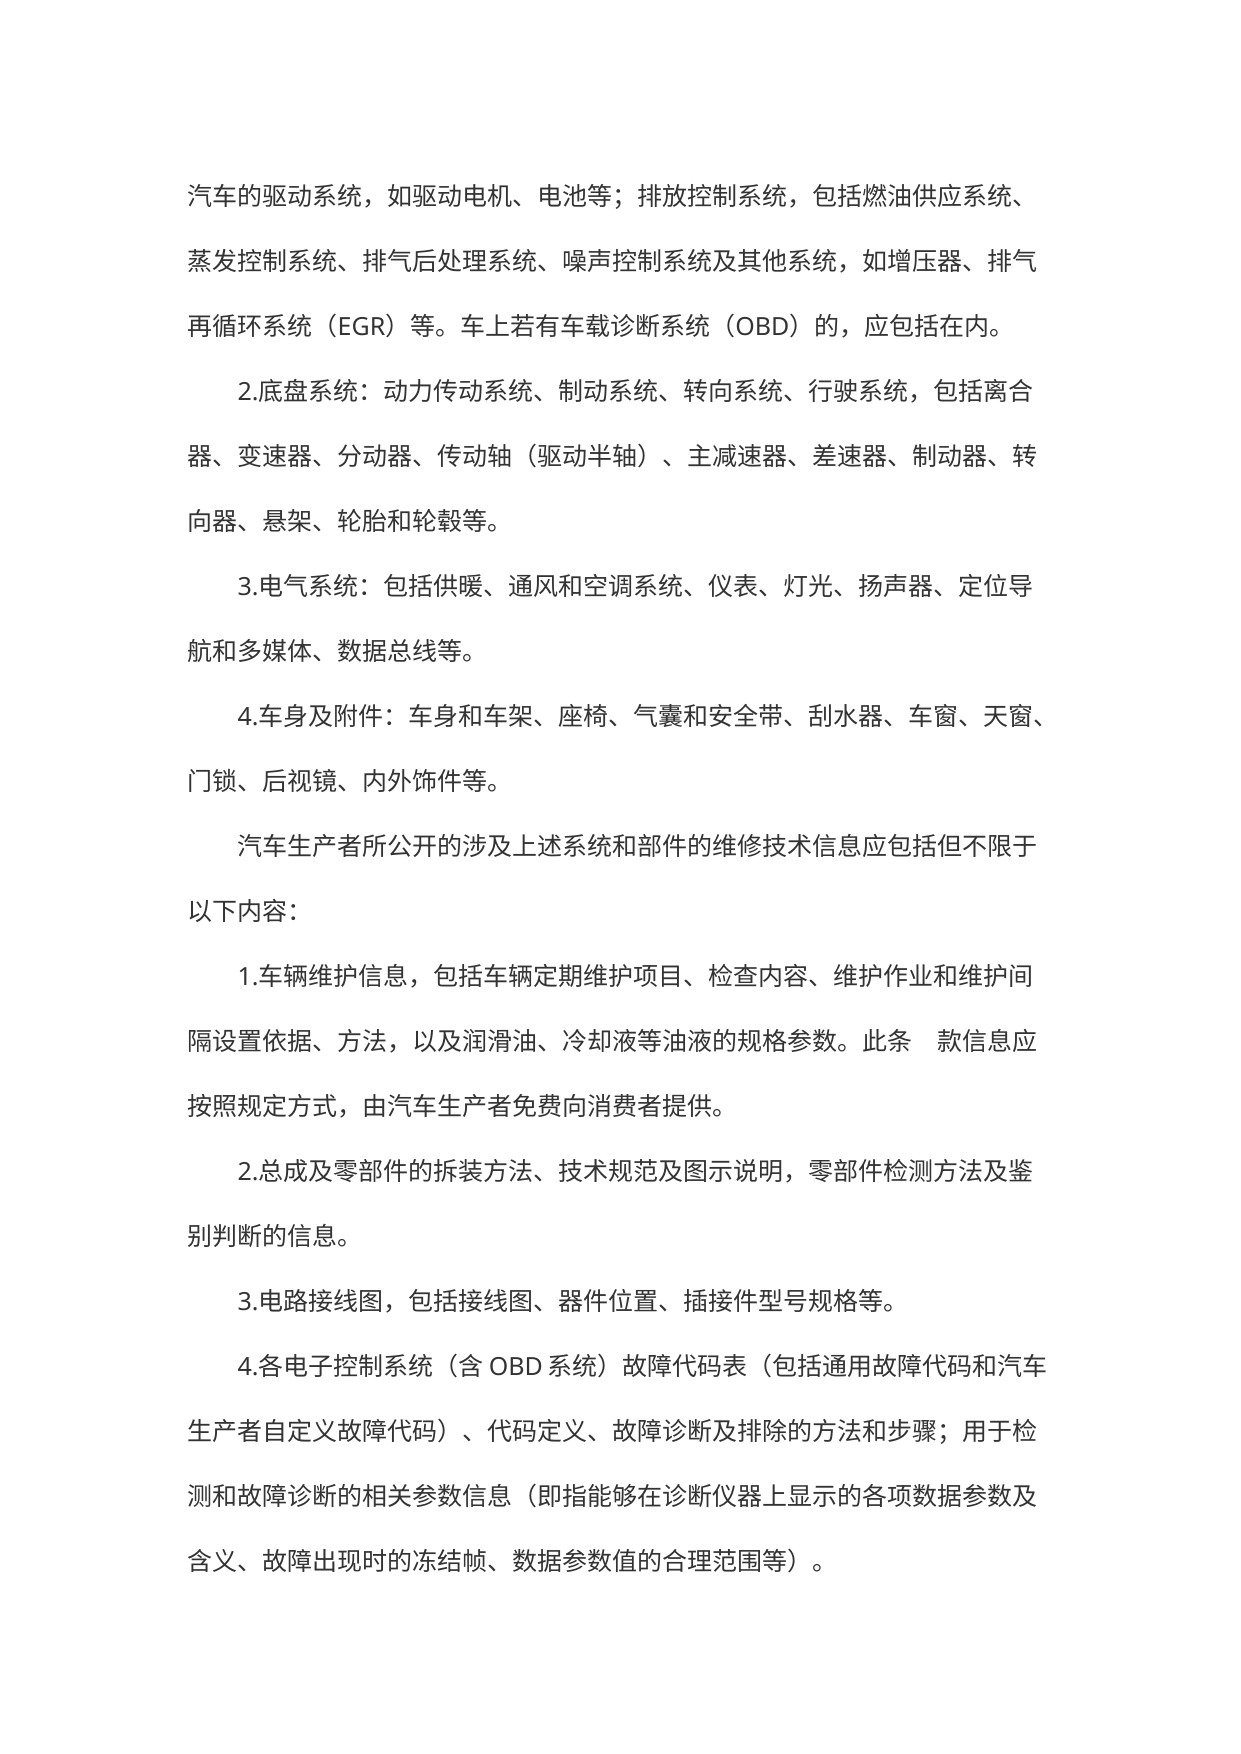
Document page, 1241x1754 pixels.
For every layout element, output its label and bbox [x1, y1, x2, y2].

text [187, 162, 1053, 1592]
